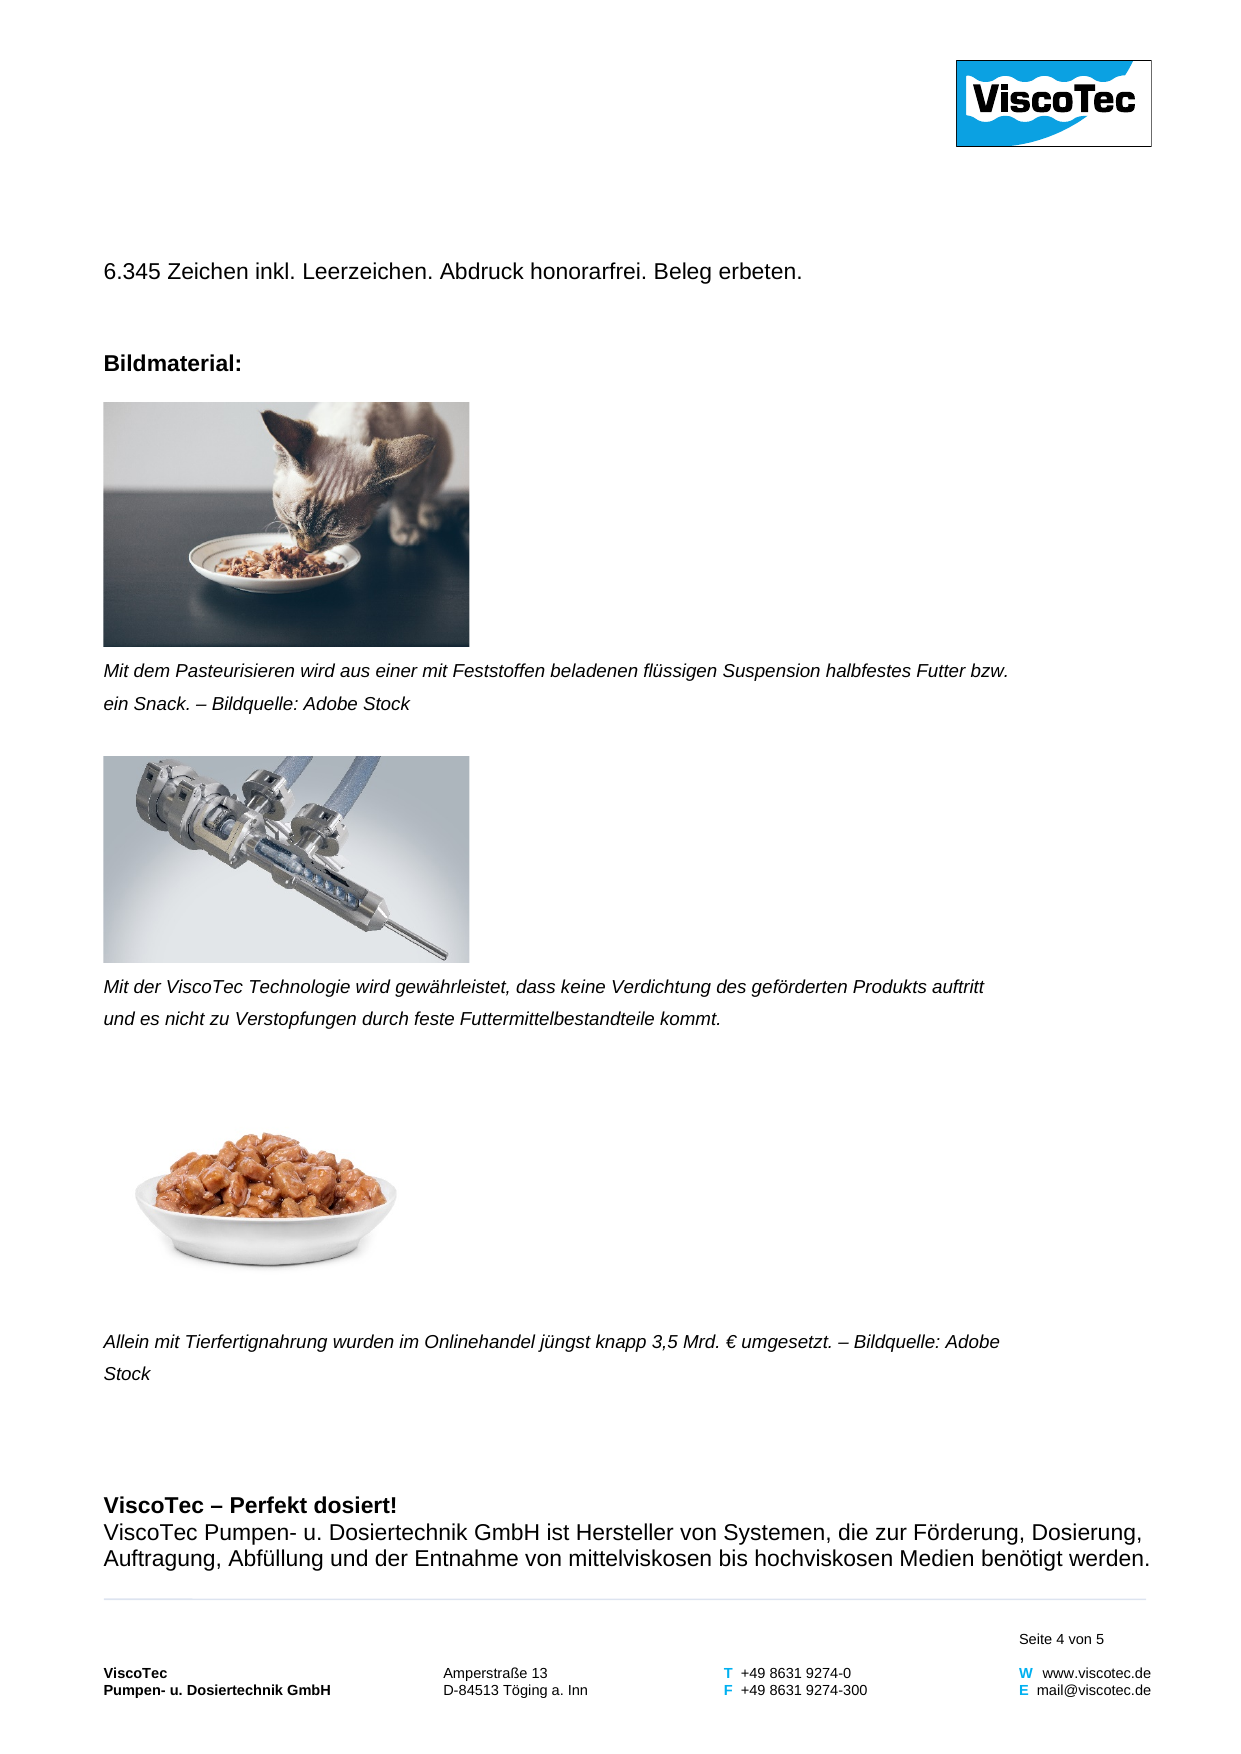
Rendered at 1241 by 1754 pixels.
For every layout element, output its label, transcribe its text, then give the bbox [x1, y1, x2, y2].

picture [103, 756, 470, 963]
text Bildmaterial: [103, 350, 1152, 376]
text Allein mit Tierfertignahrung wurden im Onlinehandel jüngst knapp 3,5 Mrd. € umgesetzt. – Bildquelle: Adobe Stock [103, 1331, 1019, 1385]
picture [103, 1072, 431, 1318]
text 6.345 Zeichen inkl. Leerzeichen. Abdruck honorarfrei. Beleg erbeten. [103, 258, 1152, 284]
text Mit der ViscoTec Technologie wird gewährleistet, dass keine Verdichtung des geförderten Produkts auftritt und es nicht zu Verstopfungen durch feste Futtermittelbestandteile kommt. [103, 976, 1019, 1030]
picture [103, 402, 470, 647]
text ViscoTec – Perfekt dosiert! [103, 1492, 1152, 1519]
text Mit dem Pasteurisieren wird aus einer mit Feststoffen beladenen flüssigen Suspension halbfestes Futter bzw. ein Snack. – Bildquelle: Adobe Stock [103, 660, 1019, 714]
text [103, 1519, 1152, 1571]
